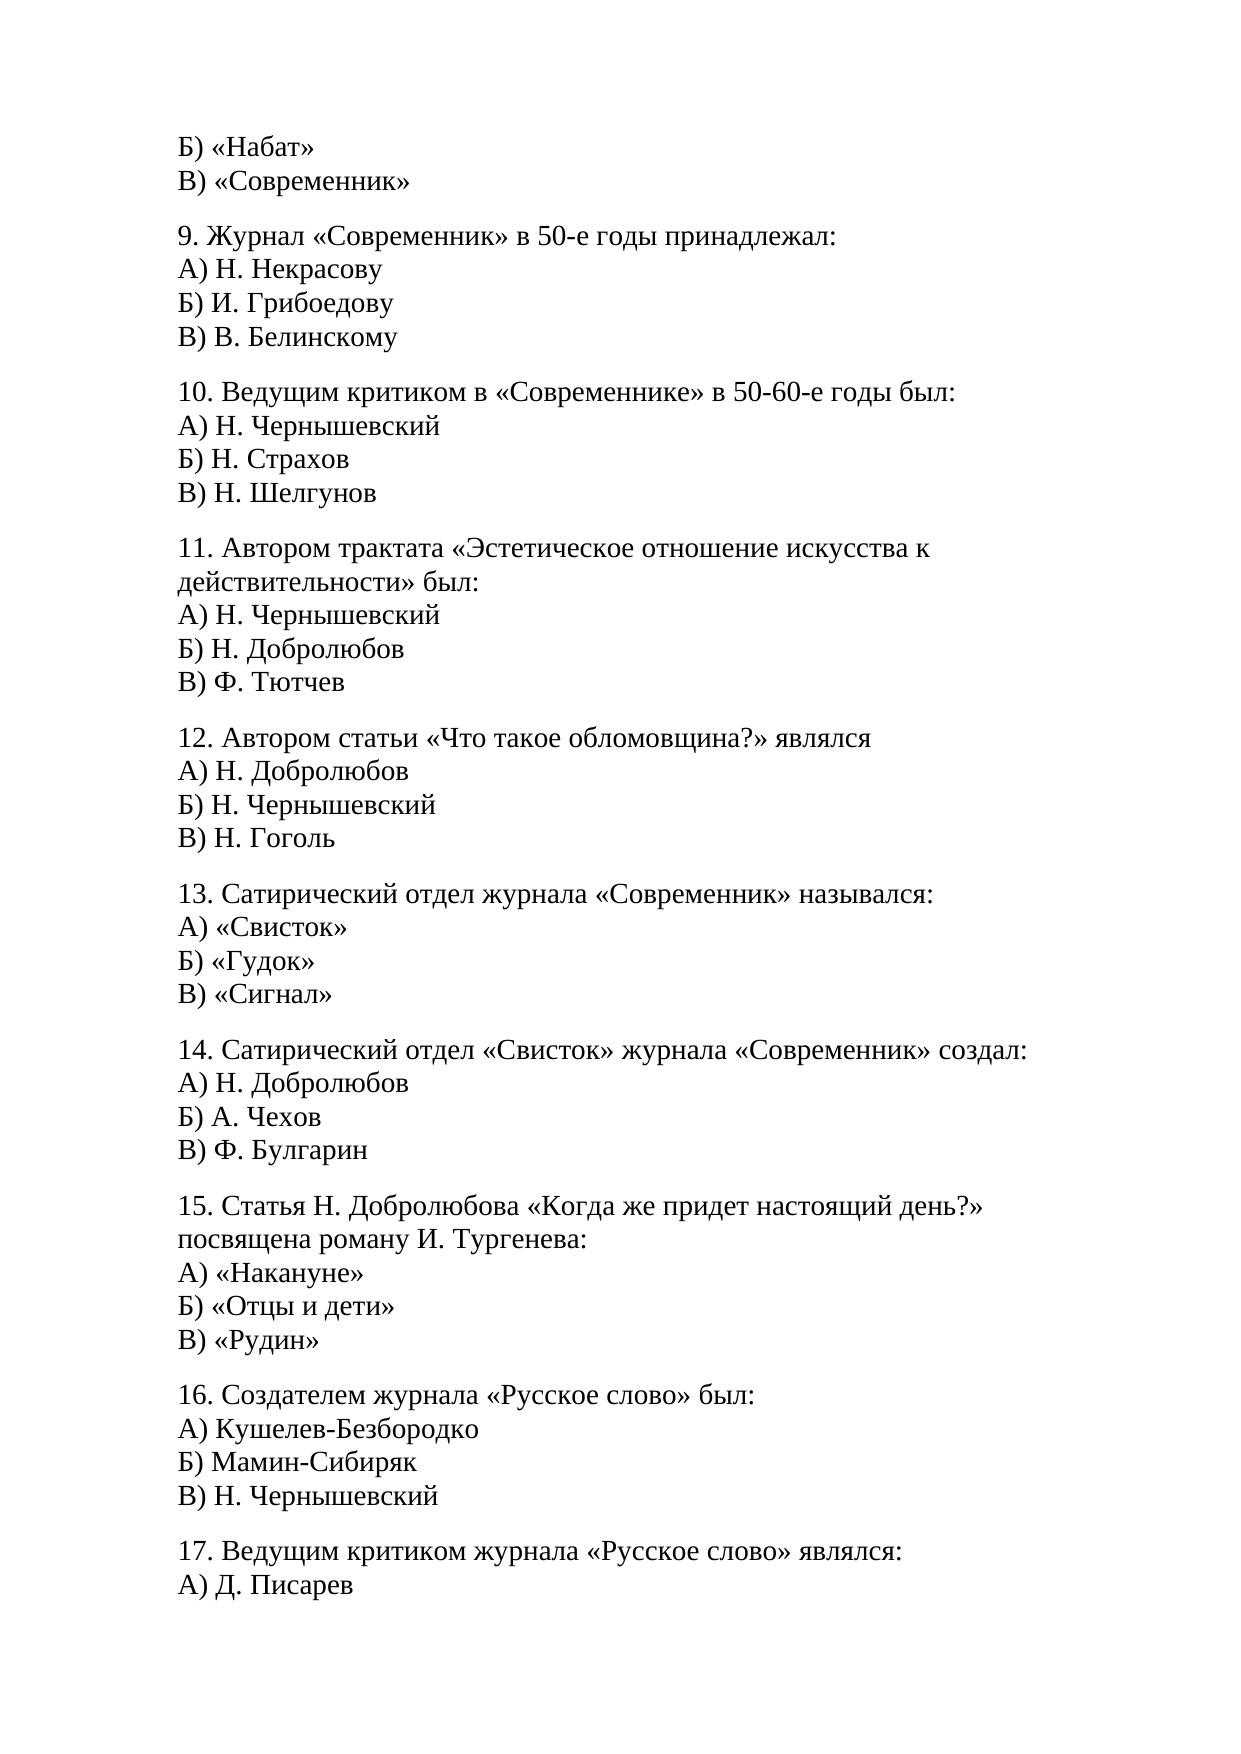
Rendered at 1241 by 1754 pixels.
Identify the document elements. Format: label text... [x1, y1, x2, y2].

table_cell 14. Сатирический отдел «Свисток» журнала «Современник» создал: А) Н. Добролюбов Б) А. Чехов В) Ф. Булгарин [166, 1021, 1102, 1177]
table_cell 9. Журнал «Современник» в 50-е годы принадлежал: А) Н. Некрасову Б) И. Грибоедову В) В. Белинскому [166, 207, 1102, 363]
table_cell 13. Сатирический отдел журнала «Современник» назывался: А) «Свисток» Б) «Гудок» В) «Сигнал» [166, 865, 1102, 1021]
table_cell 16. Создателем журнала «Русское слово» был: А) Кушелев-Безбородко Б) Мамин-Сибиряк В) Н. Чернышевский [166, 1366, 1102, 1522]
table_cell 11. Автором трактата «Эстетическое отношение искусства к действительности» был: А) Н. Чернышевский Б) Н. Добролюбов В) Ф. Тютчев [166, 519, 1102, 709]
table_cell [166, 1523, 1102, 1611]
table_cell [166, 118, 1102, 207]
table_cell 10. Ведущим критиком в «Современнике» в 50-60-е годы был: А) Н. Чернышевский Б) Н. Страхов В) Н. Шелгунов [166, 363, 1102, 519]
table_cell 12. Автором статьи «Что такое обломовщина?» являлся А) Н. Добролюбов Б) Н. Чернышевский В) Н. Гоголь [166, 709, 1102, 865]
table_cell 15. Статья Н. Добролюбова «Когда же придет настоящий день?» посвящена роману И. Тургенева: А) «Накануне» Б) «Отцы и дети» В) «Рудин» [166, 1177, 1102, 1366]
